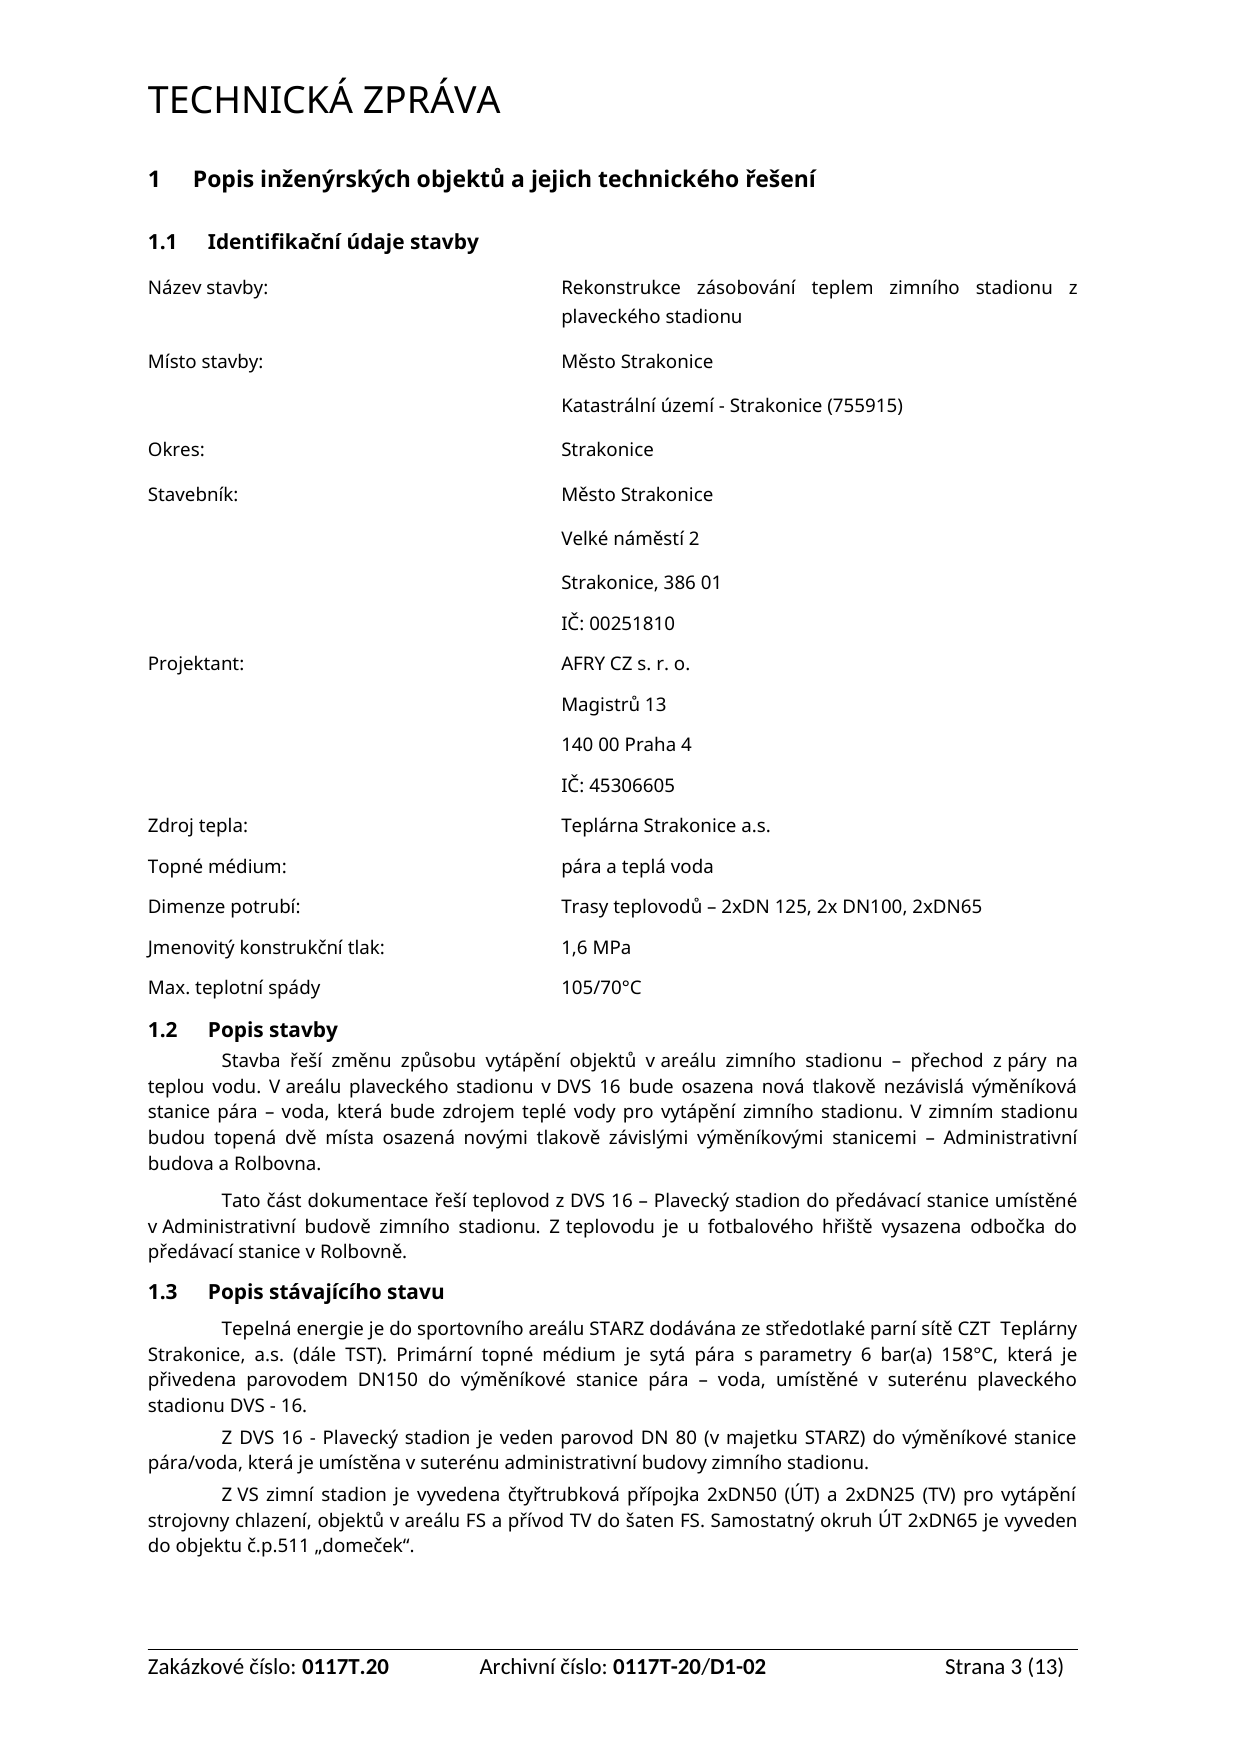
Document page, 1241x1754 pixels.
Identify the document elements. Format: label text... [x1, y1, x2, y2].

text Místo stavby: Město Strakonice [148, 348, 1078, 373]
text Katastrální území - Strakonice (755915) [148, 392, 1078, 418]
text Velké náměstí 2 [148, 525, 1078, 551]
text Název stavby: Rekonstrukce zásobování teplem zimního stadionu z plaveckého stadionu [148, 274, 1078, 329]
text Strakonice, 386 01 [148, 569, 1078, 595]
text Topné médium: pára a teplá voda [148, 853, 1078, 878]
text IČ: 00251810 [148, 610, 1078, 635]
subtitle Popis stavby [148, 1015, 1078, 1043]
text Jmenovitý konstrukční tlak: 1,6 MPa [148, 934, 1078, 959]
text Z VS zimní stadion je vyvedena čtyřtrubková přípojka 2xDN50 (ÚT) a 2xDN25 (TV) pro vytápění strojovny chlazení, objektů v areálu FS a přívod TV do šaten FS. Samostatný okruh ÚT 2xDN65 je vyveden do objektu č.p.511 „domeček“. [148, 1481, 1078, 1558]
text Zdroj tepla: Teplárna Strakonice a.s. [148, 812, 1078, 838]
text Tato část dokumentace řeší teplovod z DVS 16 – Plavecký stadion do předávací stanice umístěné v Administrativní budově zimního stadionu. Z teplovodu je u fotbalového hřiště vysazena odbočka do předávací stanice v Rolbovně. [148, 1188, 1078, 1264]
text Okres: Strakonice [148, 437, 1078, 462]
text Stavba řeší změnu způsobu vytápění objektů v areálu zimního stadionu – přechod z páry na teplou vodu. V areálu plaveckého stadionu v DVS 16 bude osazena nová tlakově nezávislá výměníková stanice pára – voda, která bude zdrojem teplé vody pro vytápění zimního stadionu. V zimním stadionu budou topená dvě místa osazená novými tlakově závislými výměníkovými stanicemi – Administrativní budova a Rolbovna. [148, 1048, 1078, 1175]
subtitle Identifikační údaje stavby [148, 227, 1078, 255]
text Dimenze potrubí: Trasy teplovodů – 2xDN 125, 2x DN100, 2xDN65 [148, 893, 1078, 919]
text Max. teplotní spády 105/70°C [148, 974, 1078, 1000]
text Stavebník: Město Strakonice [148, 481, 1078, 506]
text Magistrů 13 [148, 691, 1078, 716]
subtitle Popis stávajícího stavu [148, 1277, 1078, 1305]
text 140 00 Praha 4 [148, 731, 1078, 757]
text IČ: 45306605 [148, 772, 1078, 797]
text Tepelná energie je do sportovního areálu STARZ dodávána ze středotlaké parní sítě CZT Teplárny Strakonice, a.s. (dále TST). Primární topné médium je sytá pára s parametry 6 bar(a) 158°C, která je přivedena parovodem DN150 do výměníkové stanice pára – voda, umístěné v suterénu plaveckého stadionu DVS - 16. [148, 1316, 1078, 1418]
text Projektant: AFRY CZ s. r. o. [148, 650, 1078, 676]
text Z DVS 16 - Plavecký stadion je veden parovod DN 80 (v majetku STARZ) do výměníkové stanice pára/voda, která je umístěna v suterénu administrativní budovy zimního stadionu. [148, 1424, 1078, 1475]
subtitle Popis inženýrských objektů a jejich technického řešení [148, 162, 1078, 194]
